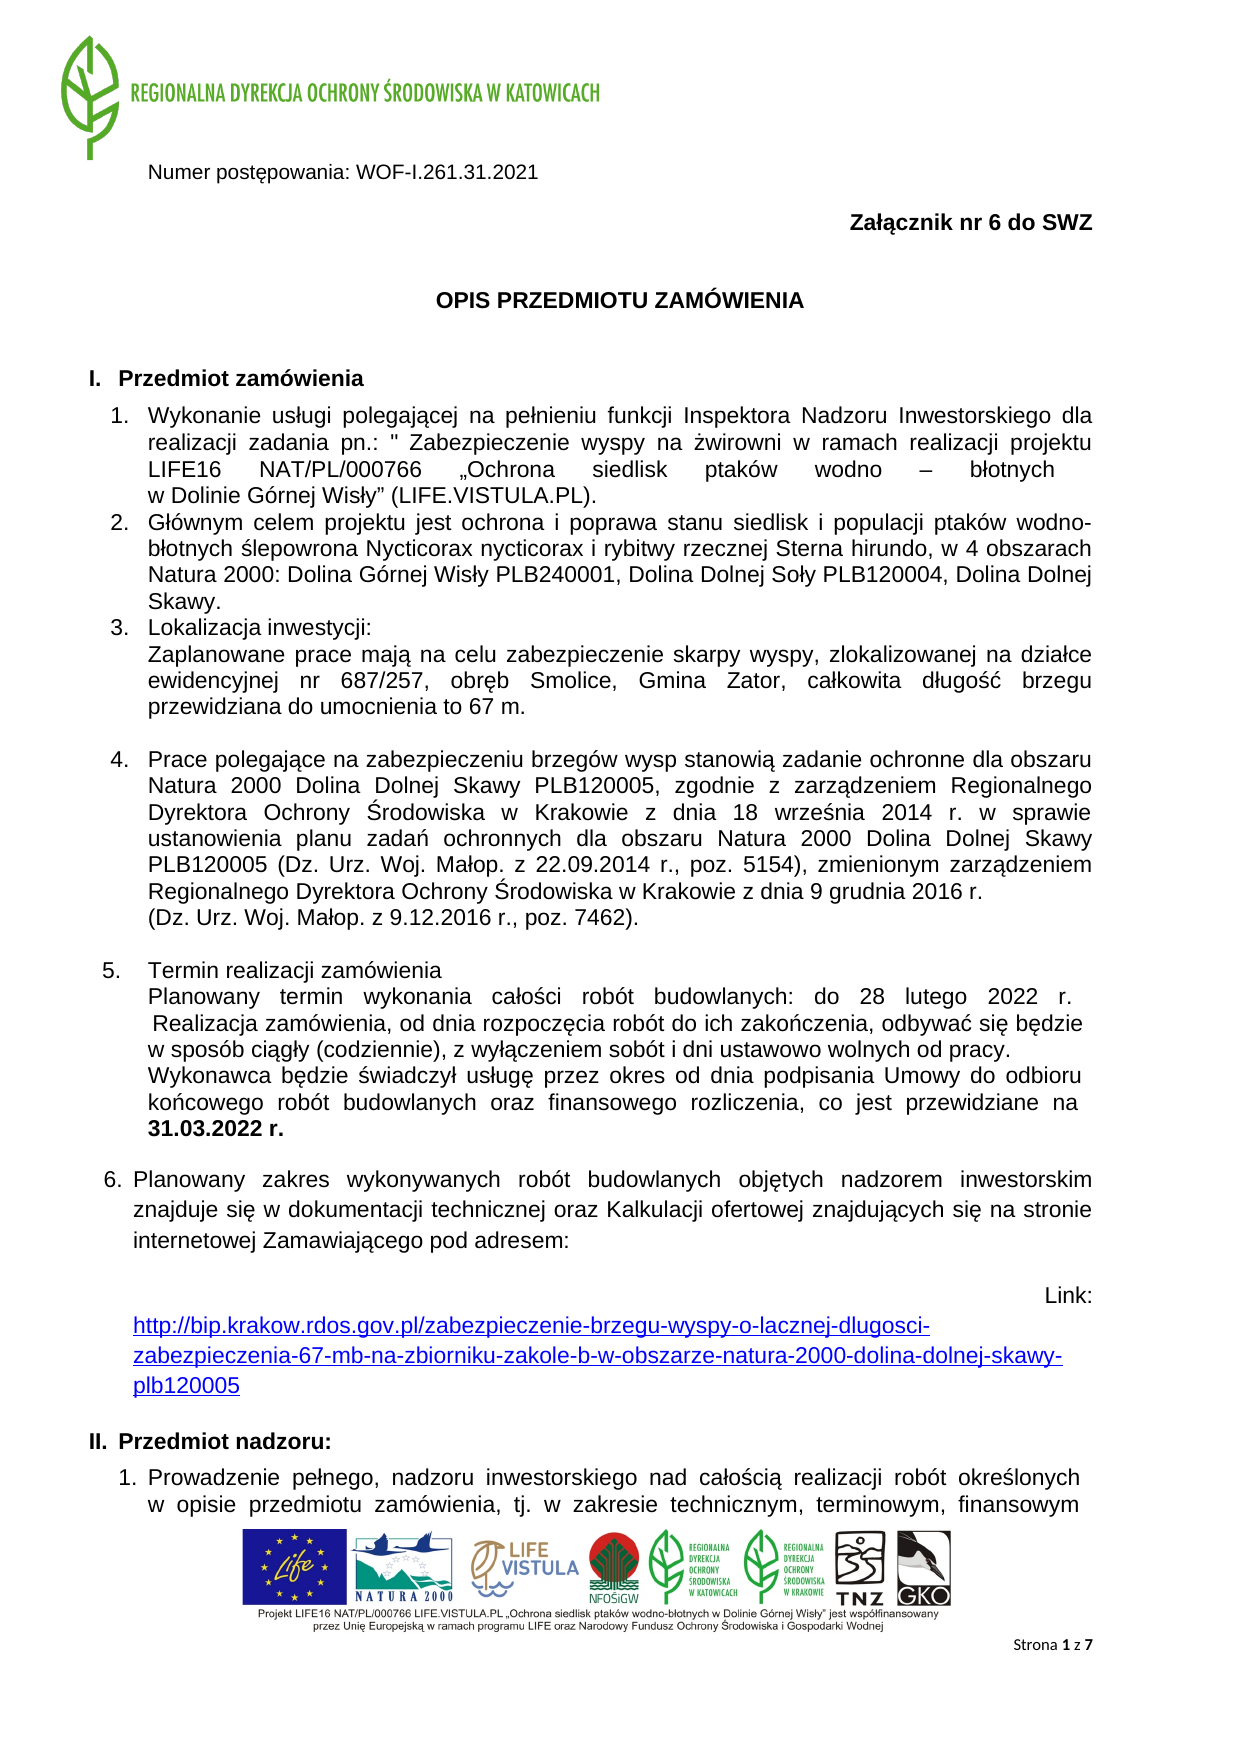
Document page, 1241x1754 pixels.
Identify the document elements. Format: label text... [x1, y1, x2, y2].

text Planowany termin wykonania całości robót budowlanych: do 28 lutego 2022 r. Realizacja zamówienia, od dnia rozpoczęcia robót do ich zakończenia, odbywać się będzie w sposób ciągły (codziennie), z wyłączeniem sobót i dni ustawowo wolnych od pracy. [102, 983, 1093, 1062]
picture [58, 35, 710, 161]
list Wykonanie usługi polegającej na pełnieniu funkcji Inspektora Nadzoru Inwestorskiego dla realizacji zadania pn.: " Zabezpieczenie wyspy na żwirowni w ramach realizacji projektu LIFE16 NAT/PL/000766 „Ochrona siedlisk ptaków wodno – błotnych w Dolinie Górnej Wisły” (LIFE.VISTULA.PL). [110, 402, 1093, 509]
text 5. Termin realizacji zamówienia [102, 957, 1093, 983]
list Prace polegające na zabezpieczeniu brzegów wysp stanowią zadanie ochronne dla obszaru Natura 2000 Dolina Dolnej Skawy PLB120005, zgodnie z zarządzeniem Regionalnego Dyrektora Ochrony Środowiska w Krakowie z dnia 18 września 2014 r. w sprawie ustanowienia planu zadań ochronnych dla obszaru Natura 2000 Dolina Dolnej Skawy PLB120005 (Dz. Urz. Woj. Małop. z 22.09.2014 r., poz. 5154), zmienionym zarządzeniem Regionalnego Dyrektora Ochrony Środowiska w Krakowie z dnia 9 grudnia 2016 r. [110, 746, 1093, 904]
text Numer postępowania: WOF-I.261.31.2021 [148, 160, 1093, 184]
text OPIS PRZEDMIOTU ZAMÓWIENIA [148, 287, 1093, 314]
text 6. Planowany zakres wykonywanych robót budowlanych objętych nadzorem inwestorskim znajduje się w dokumentacji technicznej oraz Kalkulacji ofertowej znajdujących się na stronie internetowej Zamawiającego pod adresem: [103, 1166, 1093, 1253]
list Głównym celem projektu jest ochrona i poprawa stanu siedlisk i populacji ptaków wodno-błotnych ślepowrona Nycticorax nycticorax i rybitwy rzecznej Sterna hirundo, w 4 obszarach Natura 2000: Dolina Górnej Wisły PLB240001, Dolina Dolnej Soły PLB120004, Dolina Dolnej Skawy. [110, 509, 1093, 614]
text Zaplanowane prace mają na celu zabezpieczenie skarpy wyspy, zlokalizowanej na działce ewidencyjnej nr 687/257, obręb Smolice, Gmina Zator, całkowita długość brzegu przewidziana do umocnienia to 67 m. [148, 641, 1093, 719]
subtitle Przedmiot zamówienia [88, 365, 1093, 392]
list Lokalizacja inwestycji: [110, 614, 1093, 641]
subtitle Przedmiot nadzoru: [88, 1428, 1093, 1454]
text Link: http://bip.krakow.rdos.gov.pl/zabezpieczenie-brzegu-wyspy-o-lacznej-dlugosci-zabezpieczenia-67-mb-na-zbiorniku-zakole-b-w-obszarze-natura-2000-dolina-dolnej-skawy-plb120005 [103, 1282, 1093, 1399]
text (Dz. Urz. Woj. Małop. z 9.12.2016 r., poz. 7462). [148, 904, 1093, 930]
text Wykonawca będzie świadczył usługę przez okres od dnia podpisania Umowy do odbioru końcowego robót budowlanych oraz finansowego rozliczenia, co jest przewidziane na 31.03.2022 r. [102, 1062, 1093, 1141]
picture [242, 1529, 954, 1635]
text Załącznik nr 6 do SWZ [148, 208, 1093, 235]
